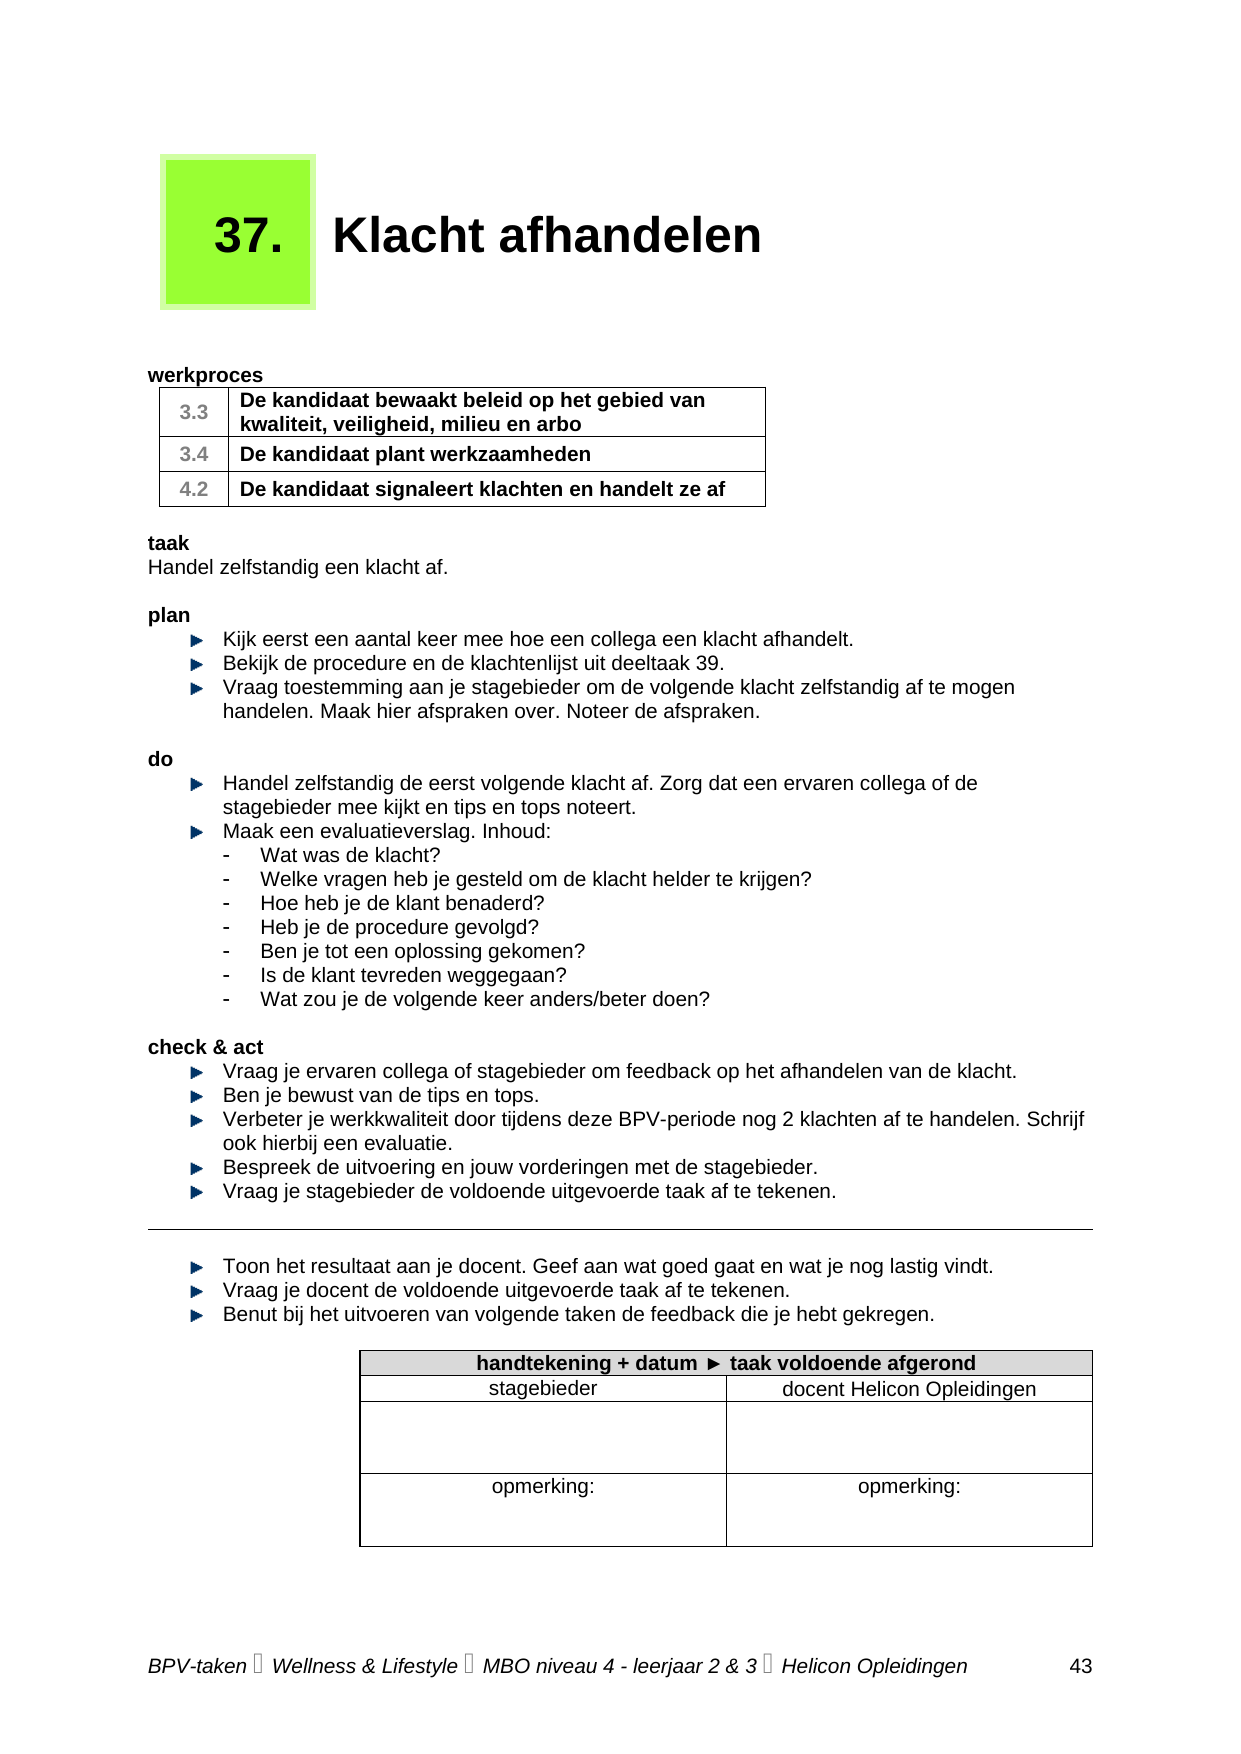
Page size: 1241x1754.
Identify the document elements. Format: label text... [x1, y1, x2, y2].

table_header handtekening + datum ► taak voldoende afgerond [361, 1351, 1092, 1375]
table_cell [727, 1402, 1092, 1473]
list Bespreek de uitvoering en jouw vorderingen met de stagebieder. [185, 1155, 1093, 1179]
table_cell stagebieder [361, 1376, 726, 1401]
list Wat zou je de volgende keer anders/beter doen? [223, 987, 1093, 1011]
list Kijk eerst een aantal keer mee hoe een collega een klacht afhandelt. [185, 627, 1093, 651]
table_cell 4.2 [160, 472, 228, 506]
text check & act [148, 1035, 1093, 1059]
list Ben je tot een oplossing gekomen? [223, 939, 1093, 963]
picture [186, 1181, 203, 1199]
list Vraag je ervaren collega of stagebieder om feedback op het afhandelen van de klacht. [185, 1059, 1093, 1083]
list Bekijk de procedure en de klachtenlijst uit deeltaak 39. [185, 651, 1093, 675]
table_cell De kandidaat plant werkzaamheden [229, 437, 765, 471]
picture [186, 678, 203, 695]
list Benut bij het uitvoeren van volgende taken de feedback die je hebt gekregen. [185, 1302, 1093, 1326]
table_cell [361, 1402, 726, 1473]
list Verbeter je werkkwaliteit door tijdens deze BPV-periode nog 2 klachten af te handelen. Schrijf ook hierbij een evaluatie. [185, 1107, 1093, 1155]
list Hoe heb je de klant benaderd? [223, 891, 1093, 915]
text taak Handel zelfstandig een klacht af. [148, 531, 1093, 603]
text plan [148, 603, 1093, 627]
text do [148, 747, 1093, 771]
picture [186, 1257, 203, 1274]
list Is de klant tevreden weggegaan? [223, 963, 1093, 987]
table_cell 3.4 [160, 437, 228, 471]
list Vraag je docent de voldoende uitgevoerde taak af te tekenen. [185, 1278, 1093, 1302]
list Vraag je stagebieder de voldoende uitgevoerde taak af te tekenen. [185, 1179, 1093, 1203]
list Welke vragen heb je gesteld om de klacht helder te krijgen? [223, 867, 1093, 891]
list Maak een evaluatieverslag. Inhoud: [185, 819, 1093, 843]
table_header De kandidaat bewaakt beleid op het gebied van kwaliteit, veiligheid, milieu en arbo [229, 388, 765, 436]
picture [186, 654, 203, 671]
table_cell opmerking: [361, 1474, 726, 1546]
picture [186, 1062, 203, 1079]
picture [186, 821, 203, 839]
list Ben je bewust van de tips en tops. [185, 1083, 1093, 1107]
picture [186, 1086, 203, 1103]
list Handel zelfstandig de eerst volgende klacht af. Zorg dat een ervaren collega of de stagebieder mee kijkt en tips en tops noteert. [185, 771, 1093, 819]
list Heb je de procedure gevolgd? [223, 915, 1093, 939]
table_header 3.3 [160, 388, 228, 436]
picture [186, 1305, 203, 1322]
picture [186, 1110, 203, 1127]
text werkproces [148, 363, 1093, 387]
picture [186, 630, 203, 647]
table_cell docent Helicon Opleidingen [727, 1376, 1092, 1401]
picture [186, 1158, 203, 1175]
picture [186, 1281, 203, 1298]
picture [186, 773, 203, 791]
list Wat was de klacht? [223, 843, 1093, 867]
list Toon het resultaat aan je docent. Geef aan wat goed gaat en wat je nog lastig vindt. [185, 1254, 1093, 1278]
table_cell De kandidaat signaleert klachten en handelt ze af [229, 472, 765, 506]
table_header 37. Klacht afhandelen [148, 148, 1065, 315]
table_cell opmerking: [727, 1474, 1092, 1546]
list Vraag toestemming aan je stagebieder om de volgende klacht zelfstandig af te mogen handelen. Maak hier afspraken over. Noteer de afspraken. [185, 675, 1093, 723]
